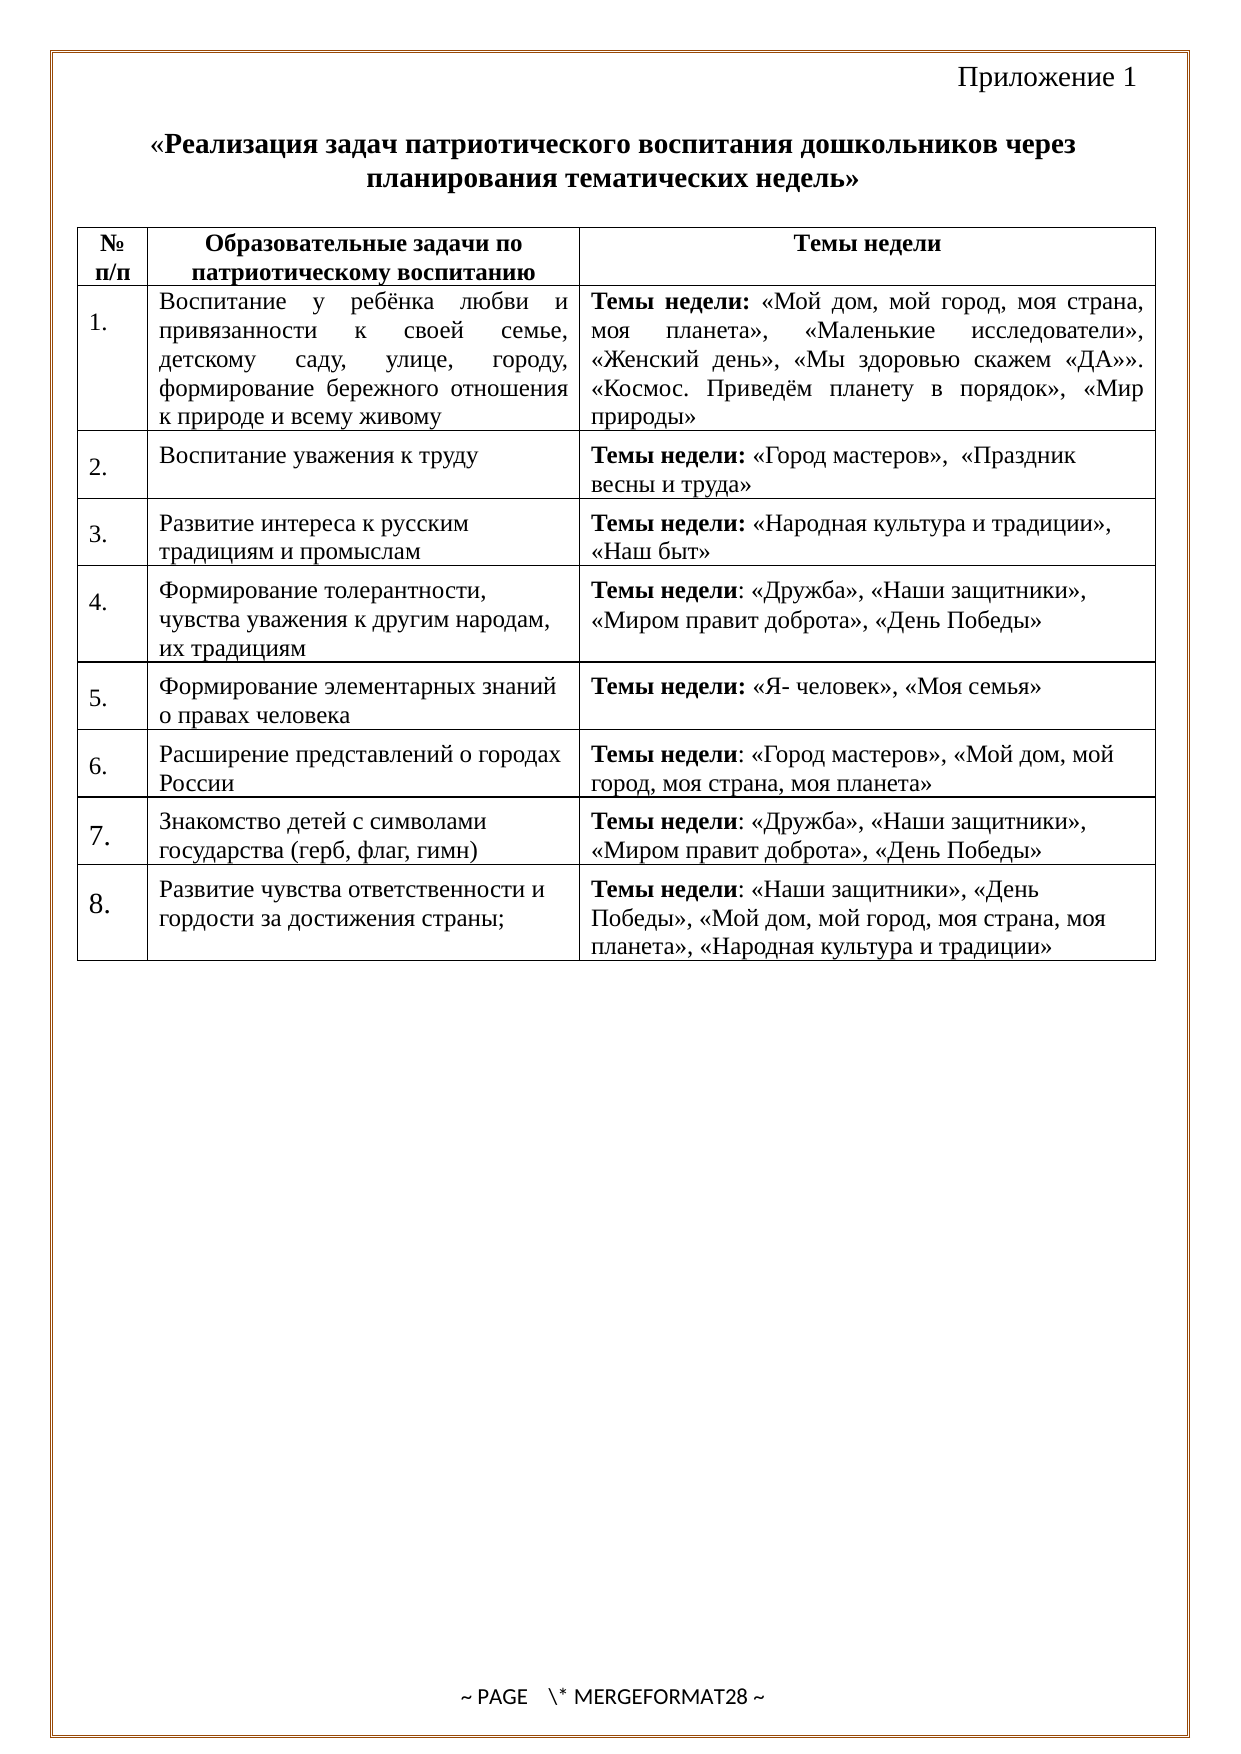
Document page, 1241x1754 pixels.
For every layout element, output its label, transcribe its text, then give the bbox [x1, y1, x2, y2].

table_header Образовательные задачи по патриотическому воспитанию [148, 228, 579, 285]
table_cell [78, 566, 147, 661]
table_cell [78, 431, 147, 498]
table_cell [78, 663, 147, 729]
table_cell [78, 865, 147, 960]
table_cell Знакомство детей с символами государства (герб, флаг, гимн) [148, 798, 579, 864]
text «Реализация задач патриотического воспитания дошкольников через планирования тематических недель» [89, 126, 1137, 193]
table_cell Темы недели: «Город мастеров», «Мой дом, мой город, моя страна, моя планета» [580, 730, 1155, 796]
table_cell Формирование элементарных знаний о правах человека [148, 663, 579, 729]
table_cell Темы недели: «Я- человек», «Моя семья» [580, 663, 1155, 729]
table_cell Воспитание у ребёнка любви и привязанности к своей семье, детскому саду, улице, городу, формирование бережного отношения к природе и всему живому [148, 286, 579, 430]
text Приложение 1 [89, 59, 1137, 93]
table_cell [78, 286, 147, 430]
table_cell Расширение представлений о городах России [148, 730, 579, 796]
table_cell Воспитание уважения к труду [148, 431, 579, 498]
table_cell [78, 499, 147, 565]
table_cell Развитие интереса к русским традициям и промыслам [148, 499, 579, 565]
table_cell Темы недели: «Город мастеров», «Праздник весны и труда» [580, 431, 1155, 498]
table_cell Развитие чувства ответственности и гордости за достижения страны; [148, 865, 579, 960]
table_cell Темы недели: «Дружба», «Наши защитники», «Миром правит доброта», «День Победы» [580, 566, 1155, 661]
table_cell Формирование толерантности, чувства уважения к другим народам, их традициям [148, 566, 579, 661]
table_header Темы недели [580, 228, 1155, 285]
table_header № п/п [78, 228, 147, 285]
table_cell Темы недели: «Дружба», «Наши защитники», «Миром правит доброта», «День Победы» [580, 798, 1155, 864]
table_cell [78, 798, 147, 864]
table_cell [78, 730, 147, 796]
table_cell Темы недели: «Народная культура и традиции», «Наш быт» [580, 499, 1155, 565]
table_cell Темы недели: «Мой дом, мой город, моя страна, моя планета», «Маленькие исследователи», «Женский день», «Мы здоровью скажем «ДА»». «Космос. Приведём планету в порядок», «Мир природы» [580, 286, 1155, 430]
table_cell Темы недели: «Наши защитники», «День Победы», «Мой дом, мой город, моя страна, моя планета», «Народная культура и традиции» [580, 865, 1155, 960]
